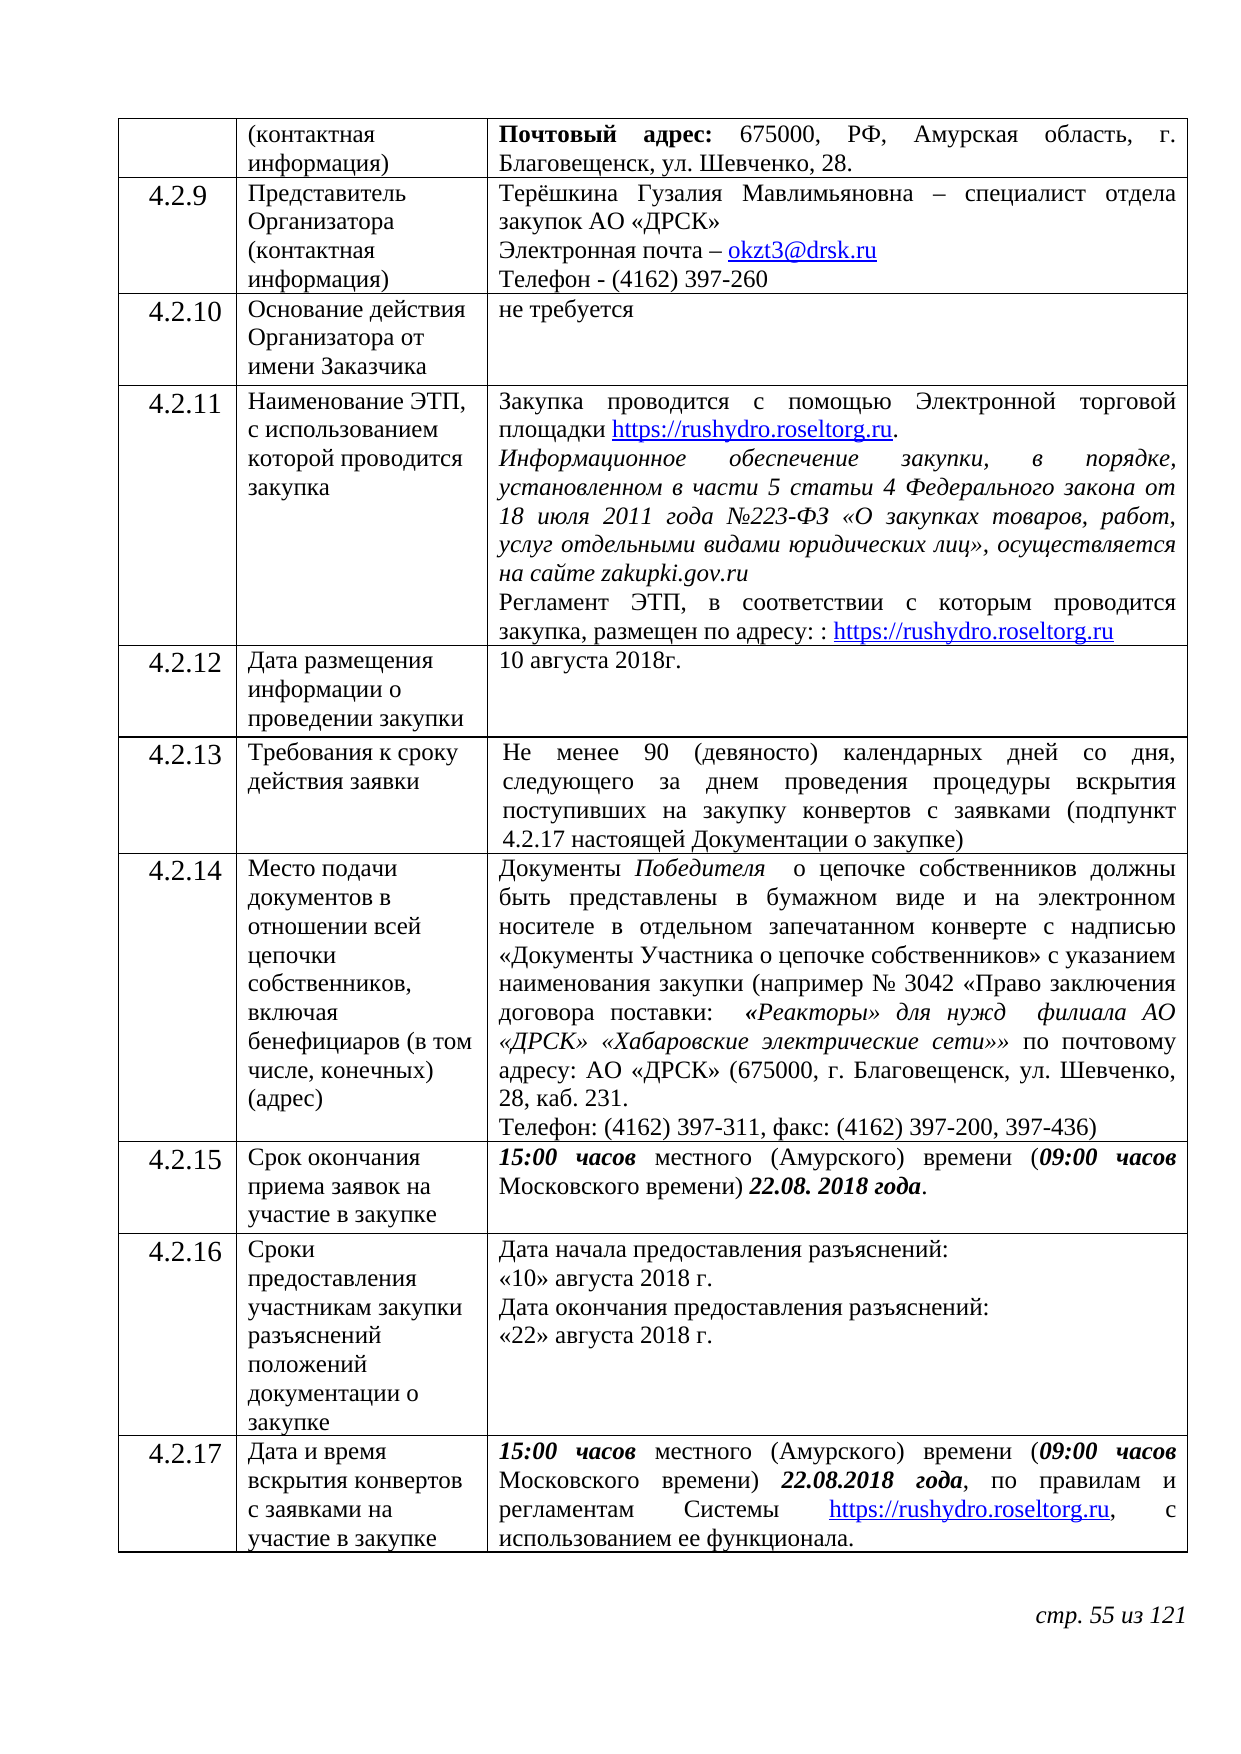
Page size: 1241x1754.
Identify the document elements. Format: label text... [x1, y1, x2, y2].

table_cell [119, 738, 236, 852]
table_cell Документы Победителя о цепочке собственников должны быть представлены в бумажном виде и на электронном носителе в отдельном запечатанном конверте с надписью «Документы Участника о цепочке собственников» с указанием наименования закупки (например № 3042 «Право заключения договора поставки: «Реакторы» для нужд филиала АО «ДРСК» «Хабаровские электрические сети»» по почтовому адресу: АО «ДРСК» (675000, г. Благовещенск, ул. Шевченко, 28, каб. 231. Телефон: (4162) 397-311, факс: (4162) 397-200, 397-436) [488, 854, 1187, 1141]
table_cell Терёшкина Гузалия Мавлимьяновна – специалист отдела закупок АО «ДРСК» Электронная почта – okzt3@drsk.ru Телефон - (4162) 397-260 [488, 178, 1187, 293]
table_cell Сроки предоставления участникам закупки разъяснений положений документации о закупке [237, 1234, 487, 1435]
table_cell [119, 1234, 236, 1435]
table_cell Срок окончания приема заявок на участие в закупке [237, 1142, 487, 1233]
table_cell [119, 1436, 236, 1551]
table_cell Основание действия Организатора от имени Заказчика [237, 294, 487, 385]
table_cell [119, 294, 236, 385]
table_cell Требования к сроку действия заявки [237, 738, 487, 852]
table_cell Закупка проводится с помощью Электронной торговой площадки https://rushydro.roseltorg.ru. Информационное обеспечение закупки, в порядке, установленном в части 5 статьи 4 Федерального закона от 18 июля 2011 года №223-ФЗ «О закупках товаров, работ, услуг отдельными видами юридических лиц», осуществляется на сайте zakupki.gov.ru Регламент ЭТП, в соответствии с которым проводится закупка, размещен по адресу: : https://rushydro.roseltorg.ru [488, 386, 1187, 644]
table_cell [119, 854, 236, 1141]
table_cell [119, 1142, 236, 1233]
table_cell 10 августа 2018г. [488, 646, 1187, 736]
table_cell Место подачи документов в отношении всей цепочки собственников, включая бенефициаров (в том числе, конечных) (адрес) [237, 854, 487, 1141]
table_cell не требуется [488, 294, 1187, 385]
table_cell Дата размещения информации о проведении закупки [237, 646, 487, 736]
table_cell [119, 178, 236, 293]
table_cell Наименование ЭТП, с использованием которой проводится закупка [237, 386, 487, 644]
table_cell 15:00 часов местного (Амурского) времени (09емьсот пятьдесят пять тысяч четырестадвести:00 часов Московского времени) 22.08.2018 года, по правилам и регламентам Системы https://rushydro.roseltorg.ru, с использованием ее функционала. [488, 1436, 1187, 1551]
table_cell Дата и время вскрытия конвертов с заявками на участие в закупке [237, 1436, 487, 1551]
table_cell 15:00 часов местного (Амурского) времени (09емьсот пятьдесят пять тысяч четырестадвести:00 часов Московского времени) 22.08. 2018 года. [488, 1142, 1187, 1233]
table_cell [119, 119, 236, 177]
table_cell Представитель Организатора (контактная информация) [237, 178, 487, 293]
table_cell [119, 646, 236, 736]
table_cell Не менее 90 (девяносто) календарных дней со дня, следующего за днем проведения процедуры вскрытия поступивших на закупку конвертов с заявками (подпункт 4.2.17 настоящей Документации о закупке) [488, 738, 1187, 852]
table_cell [488, 119, 1187, 177]
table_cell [237, 119, 487, 177]
table_cell Дата начала предоставления разъяснений: «10» августа 2018 г. Дата окончания предоставления разъяснений: «22» августа 2018 г. [488, 1234, 1187, 1435]
table_cell [119, 386, 236, 644]
